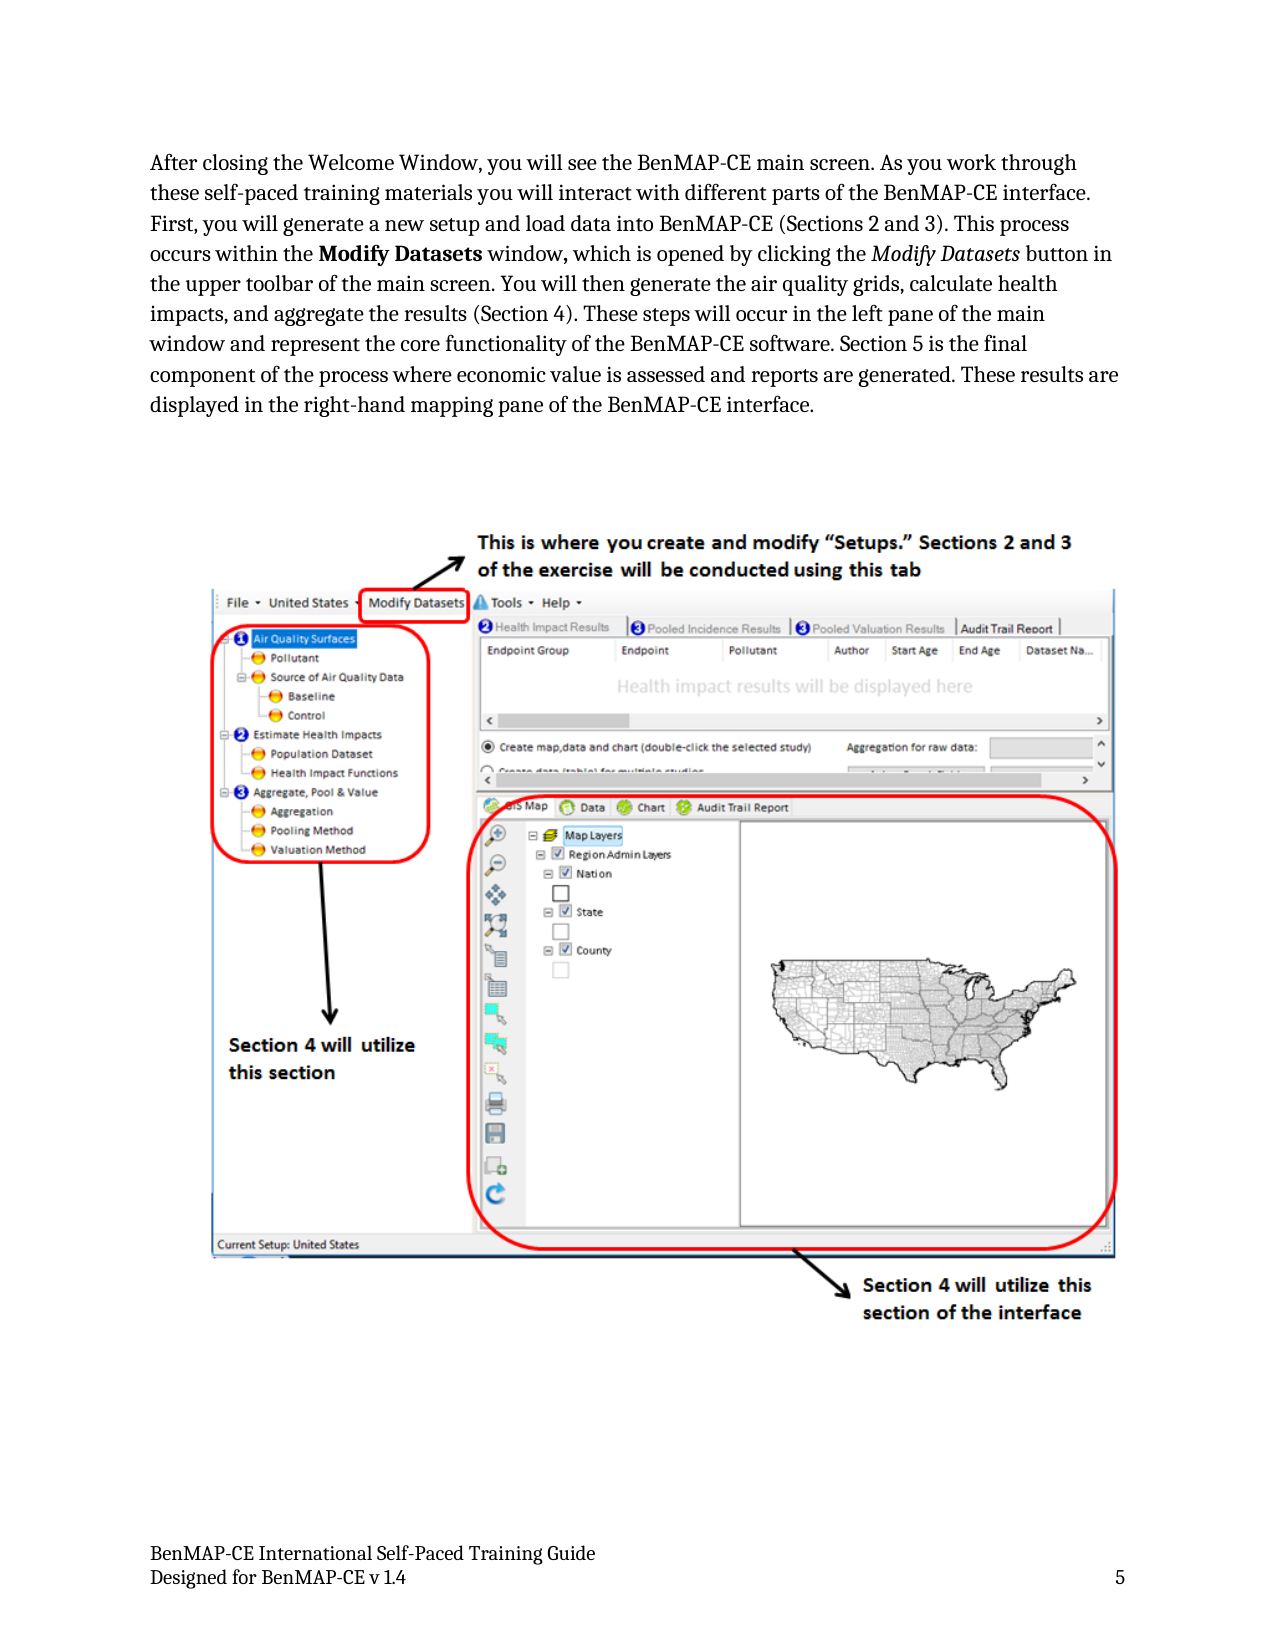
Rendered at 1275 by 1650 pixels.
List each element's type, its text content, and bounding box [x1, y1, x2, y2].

picture [132, 497, 1185, 1343]
text After closing the Welcome Window, you will see the BenMAP-CE main screen. As you work through these self-paced training materials you will interact with different parts of the BenMAP-CE interface. First, you will generate a new setup and load data into BenMAP-CE (Sections 2 and 3). This process occurs within the Modify Datasets window, which is opened by clicking the Modify Datasets button in the upper toolbar of the main screen. You will then generate the air quality grids, calculate health impacts, and aggregate the results (Section 4). These steps will occur in the left pane of the main window and represent the core functionality of the BenMAP-CE software. Section 5 is the final component of the process where economic value is assessed and reports are generated. These results are displayed in the right-hand mapping pane of the BenMAP-CE interface. [150, 150, 1125, 418]
